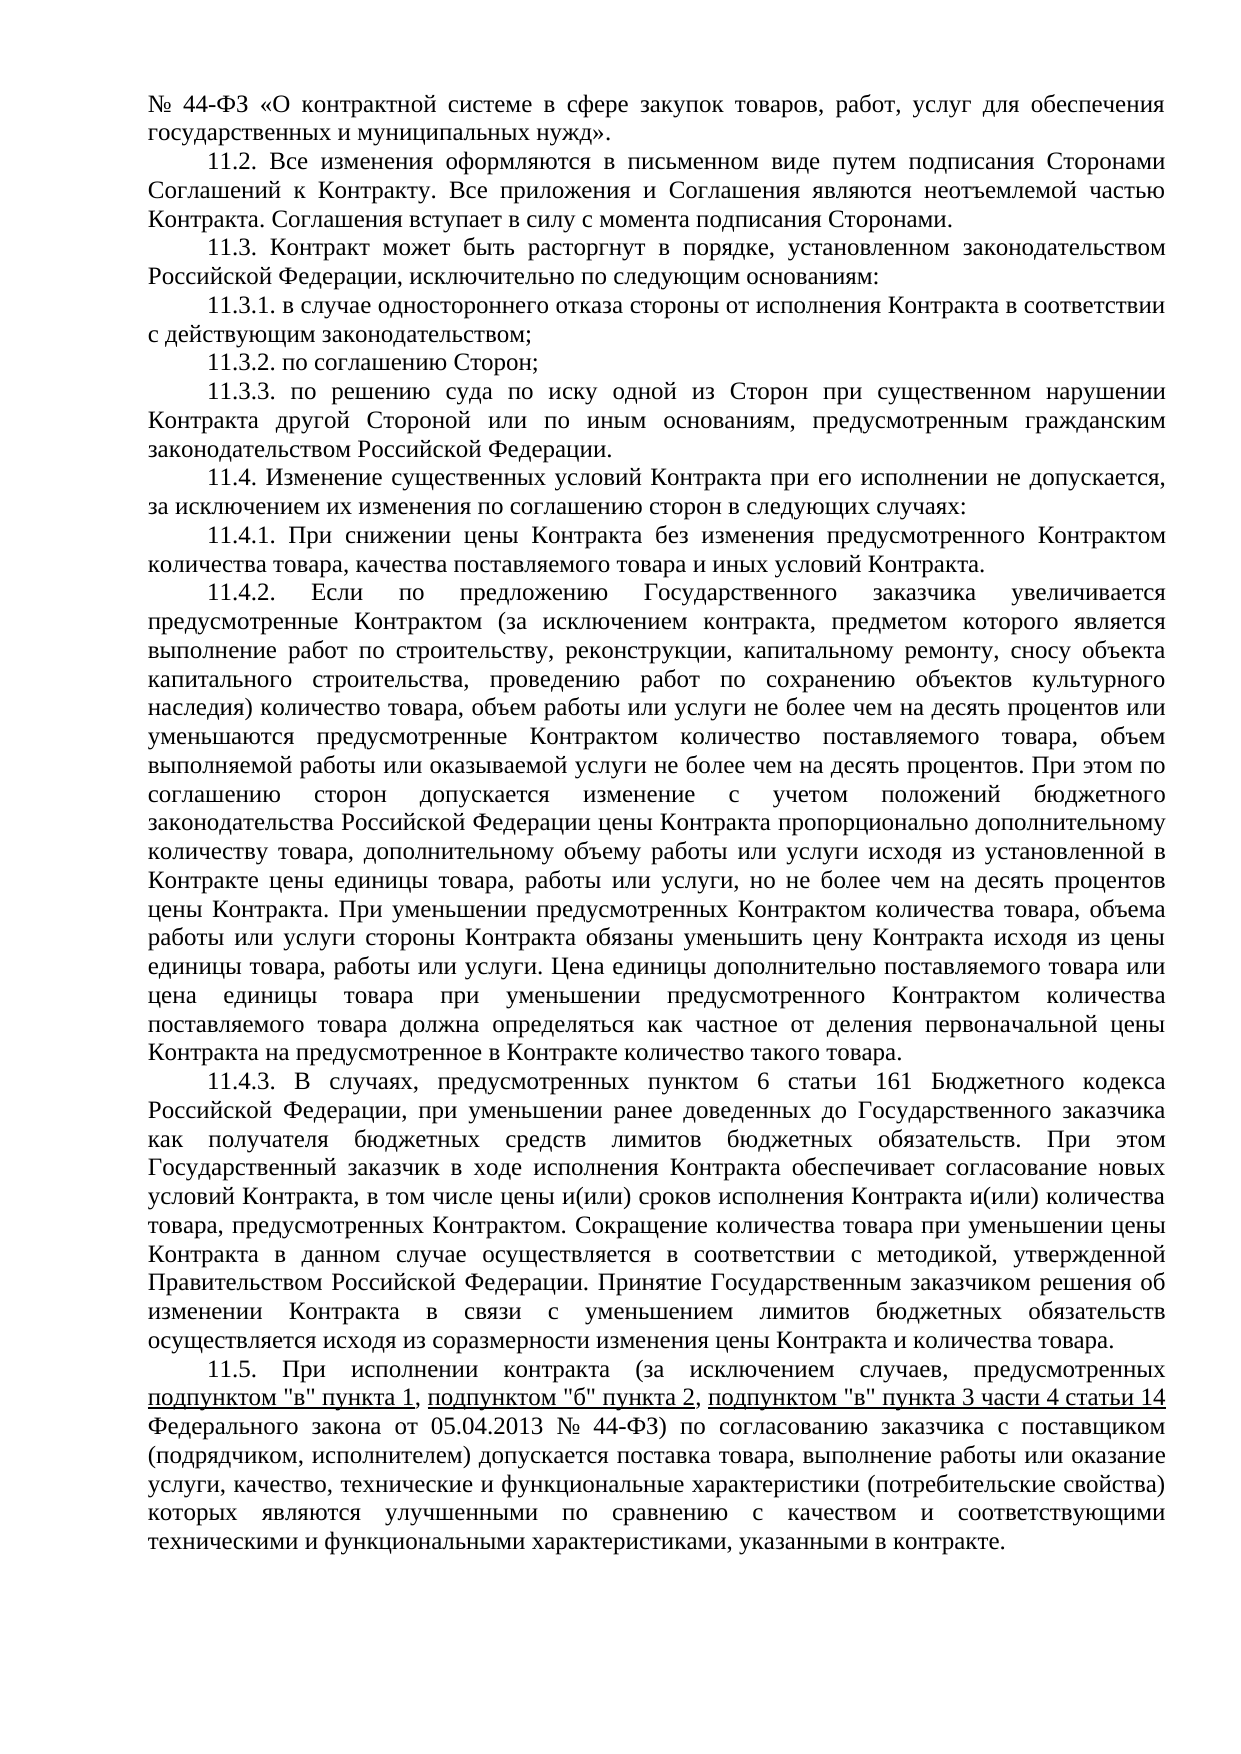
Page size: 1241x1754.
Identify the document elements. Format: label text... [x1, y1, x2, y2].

text 11.3. Контракт может быть расторгнут в порядке, установленном законодательством Российской Федерации, исключительно по следующим основаниям: [148, 232, 1167, 290]
text 11.3.1. в случае одностороннего отказа стороны от исполнения Контракта в соответствии с действующим законодательством; [148, 290, 1167, 347]
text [148, 89, 1167, 146]
text 11.4. Изменение существенных условий Контракта при его исполнении не допускается, за исключением их изменения по соглашению сторон в следующих случаях: [148, 462, 1167, 520]
text 11.4.1. При снижении цены Контракта без изменения предусмотренного Контрактом количества товара, качества поставляемого товара и иных условий Контракта. [148, 520, 1167, 577]
text 11.2. Все изменения оформляются в письменном виде путем подписания Сторонами Соглашений к Контракту. Все приложения и Соглашения являются неотъемлемой частью Контракта. Соглашения вступает в силу с момента подписания Сторонами. [148, 146, 1167, 232]
text 11.4.2. Если по предложению Государственного заказчика увеличивается предусмотренные Контрактом (за исключением контракта, предметом которого является выполнение работ по строительству, реконструкции, капитальному ремонту, сносу объекта капитального строительства, проведению работ по сохранению объектов культурного наследия) количество товара, объем работы или услуги не более чем на десять процентов или уменьшаются предусмотренные Контрактом количество поставляемого товара, объем выполняемой работы или оказываемой услуги не более чем на десять процентов. При этом по соглашению сторон допускается изменение с учетом положений бюджетного законодательства Российской Федерации цены Контракта пропорционально дополнительному количеству товара, дополнительному объему работы или услуги исходя из установленной в Контракте цены единицы товара, работы или услуги, но не более чем на десять процентов цены Контракта. При уменьшении предусмотренных Контрактом количества товара, объема работы или услуги стороны Контракта обязаны уменьшить цену Контракта исходя из цены единицы товара, работы или услуги. Цена единицы дополнительно поставляемого товара или цена единицы товара при уменьшении предусмотренного Контрактом количества поставляемого товара должна определяться как частное от деления первоначальной цены Контракта на предусмотренное в Контракте количество такого товара. [148, 577, 1167, 1066]
text 11.3.3. по решению суда по иску одной из Сторон при существенном нарушении Контракта другой Стороной или по иным основаниям, предусмотренным гражданским законодательством Российской Федерации. [148, 376, 1167, 462]
text 11.3.2. по соглашению Сторон; [148, 347, 1167, 376]
text 11.5. При исполнении контракта (за исключением случаев, предусмотренных подпунктом "в" пункта 1, подпунктом "б" пункта 2, подпунктом "в" пункта 3 части 4 статьи 14 Федерального закона от 05.04.2013 № 44-ФЗ) по согласованию заказчика с поставщиком (подрядчиком, исполнителем) допускается поставка товара, выполнение работы или оказание услуги, качество, технические и функциональные характеристики (потребительские свойства) которых являются улучшенными по сравнению с качеством и соответствующими техническими и функциональными характеристиками, указанными в контракте. [148, 1354, 1167, 1555]
text 11.4.3. В случаях, предусмотренных пунктом 6 статьи 161 Бюджетного кодекса Российской Федерации, при уменьшении ранее доведенных до Государственного заказчика как получателя бюджетных средств лимитов бюджетных обязательств. При этом Государственный заказчик в ходе исполнения Контракта обеспечивает согласование новых условий Контракта, в том числе цены и(или) сроков исполнения Контракта и(или) количества товара, предусмотренных Контрактом. Сокращение количества товара при уменьшении цены Контракта в данном случае осуществляется в соответствии с методикой, утвержденной Правительством Российской Федерации. Принятие Государственным заказчиком решения об изменении Контракта в связи с уменьшением лимитов бюджетных обязательств осуществляется исходя из соразмерности изменения цены Контракта и количества товара. [148, 1066, 1167, 1354]
